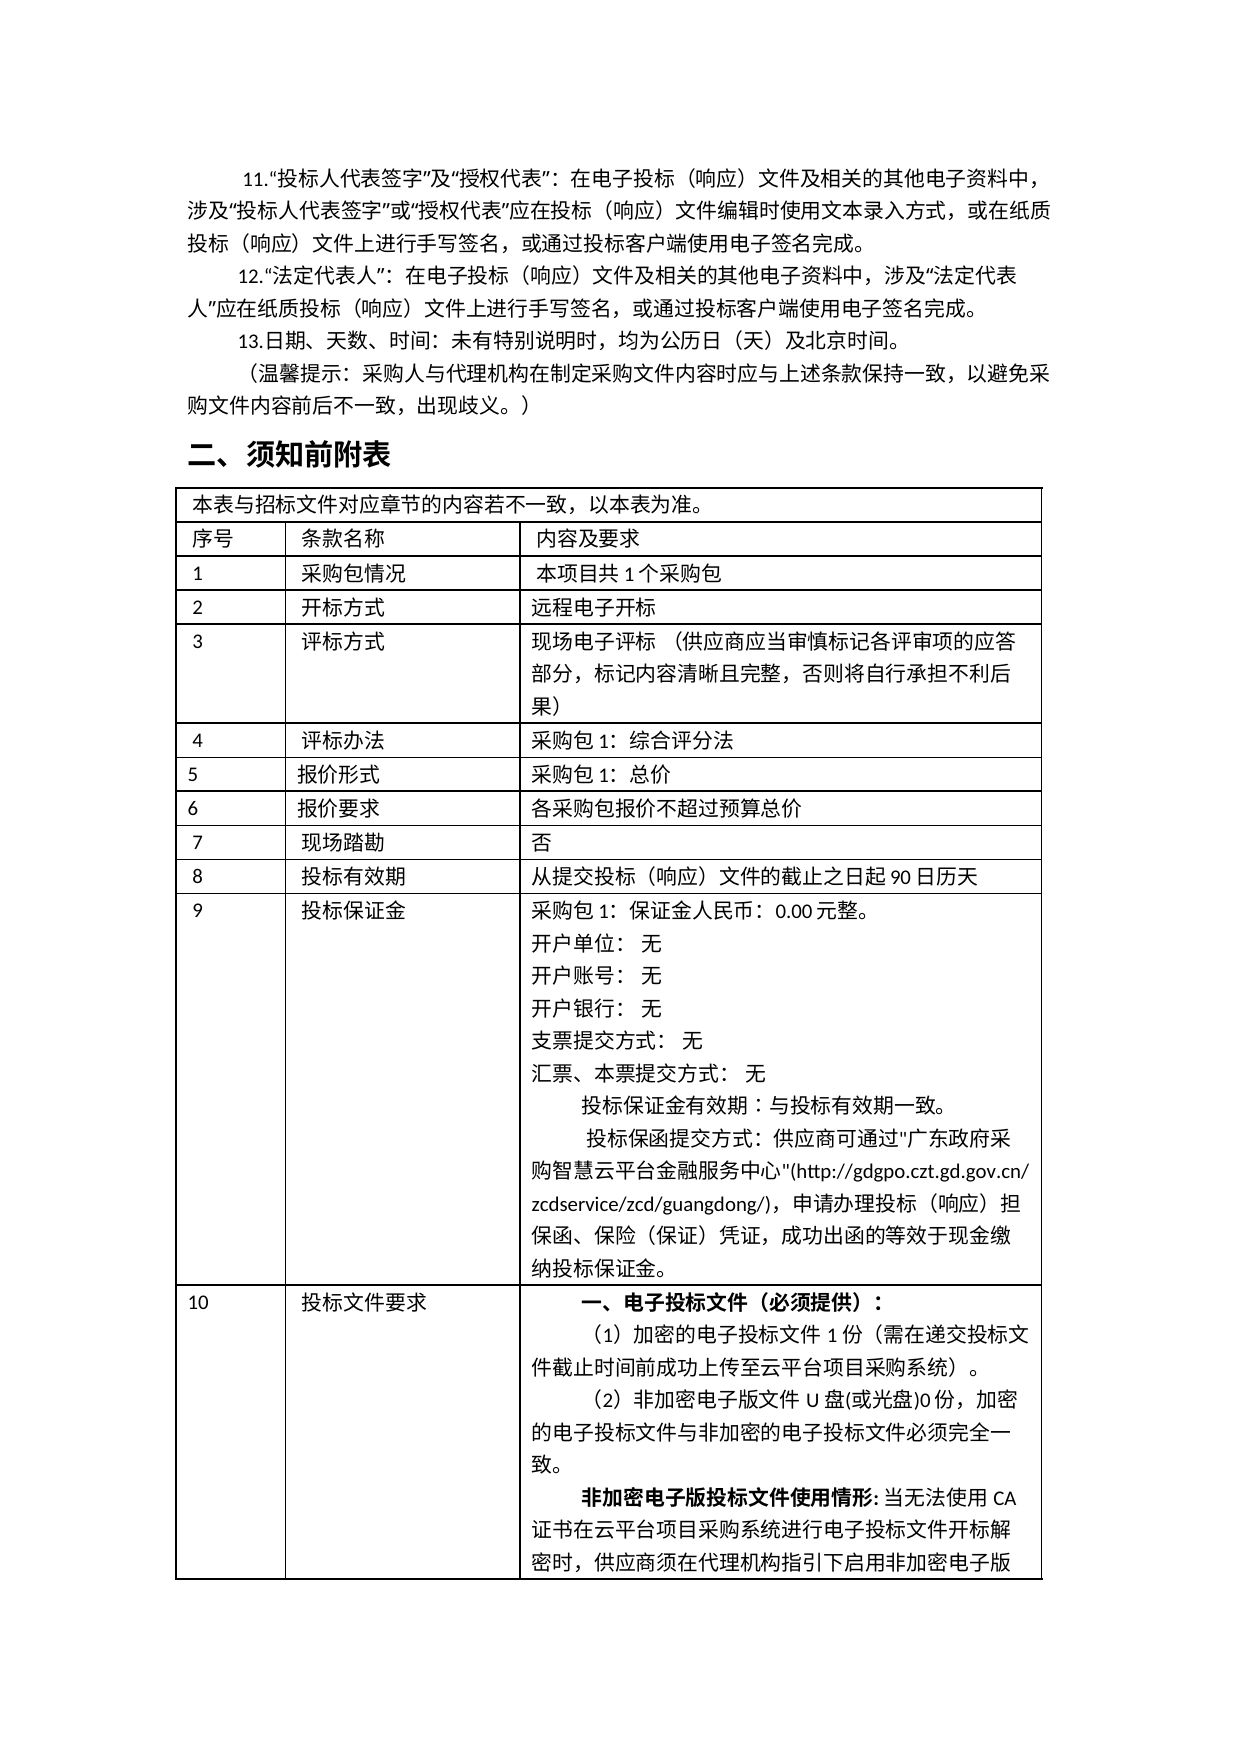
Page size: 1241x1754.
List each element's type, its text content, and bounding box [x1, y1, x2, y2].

text 12.“法定代表人”：在电子投标（响应）文件及相关的其他电子资料中，涉及“法定代表人”应在纸质投标（响应）文件上进行手写签名，或通过投标客户端使用电子签名完成。 [187, 259, 1053, 324]
table_cell 采购包1：总价 [521, 758, 1041, 790]
table_cell 1 [177, 557, 285, 589]
table_cell 投标有效期 [286, 860, 519, 893]
table_cell 9 [177, 894, 285, 1284]
text 二、须知前附表 [187, 422, 1053, 487]
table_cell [521, 1286, 1041, 1578]
table_cell 内容及要求 [521, 523, 1041, 555]
table_cell 5 [177, 758, 285, 790]
table_cell 采购包情况 [286, 557, 519, 589]
table_cell 条款名称 [286, 523, 519, 555]
text 11.“投标人代表签字”及“授权代表”：在电子投标（响应）文件及相关的其他电子资料中，涉及“投标人代表签字”或“授权代表”应在投标（响应）文件编辑时使用文本录入方式，或在纸质投标（响应）文件上进行手写签名，或通过投标客户端使用电子签名完成。 [187, 162, 1053, 259]
table_cell 否 [521, 826, 1041, 858]
table_cell 开标方式 [286, 591, 519, 623]
table_cell 报价形式 [286, 758, 519, 790]
table_cell 投标文件要求 [286, 1286, 519, 1578]
table_cell 本项目共1个采购包 [521, 557, 1041, 589]
text （温馨提示：采购人与代理机构在制定采购文件内容时应与上述条款保持一致，以避免采购文件内容前后不一致，出现歧义。） [187, 357, 1053, 422]
table_cell 评标方式 [286, 625, 519, 722]
table_cell 6 [177, 792, 285, 824]
table_cell 采购包1：保证金人民币：0.00元整。 开户单位： 无 开户账号： 无 开户银行： 无 支票提交方式： 无 汇票、本票提交方式： 无 投标保证金有效期∶与投标有效期一致。 投标保函提交方式：供应商可通过"广东政府采购智慧云平台金融服务中心"(http://gdgpo.czt.gd.gov.cn/zcdservice/zcd/guangdong/)，申请办理投标（响应）担保函、保险（保证）凭证，成功出函的等效于现金缴纳投标保证金。 [521, 894, 1041, 1284]
table_cell 2 [177, 591, 285, 623]
table_cell 8 [177, 860, 285, 893]
table_cell 远程电子开标 [521, 591, 1041, 623]
table_cell 各采购包报价不超过预算总价 [521, 792, 1041, 824]
table_cell 7 [177, 826, 285, 858]
table_cell 现场电子评标 （供应商应当审慎标记各评审项的应答部分，标记内容清晰且完整，否则将自行承担不利后果） [521, 625, 1041, 722]
table_cell 报价要求 [286, 792, 519, 824]
table_cell 3 [177, 625, 285, 722]
table_header 本表与招标文件对应章节的内容若不一致，以本表为准。 [177, 489, 1041, 521]
table_cell 10 [177, 1286, 285, 1578]
table_cell 采购包1：综合评分法 [521, 724, 1041, 756]
text 13.日期、天数、时间：未有特别说明时，均为公历日（天）及北京时间。 [187, 324, 1053, 357]
table_cell 4 [177, 724, 285, 756]
table_cell 现场踏勘 [286, 826, 519, 858]
table_cell 投标保证金 [286, 894, 519, 1284]
table_cell 序号 [177, 523, 285, 555]
table_cell 从提交投标（响应）文件的截止之日起90日历天 [521, 860, 1041, 893]
table_cell 评标办法 [286, 724, 519, 756]
